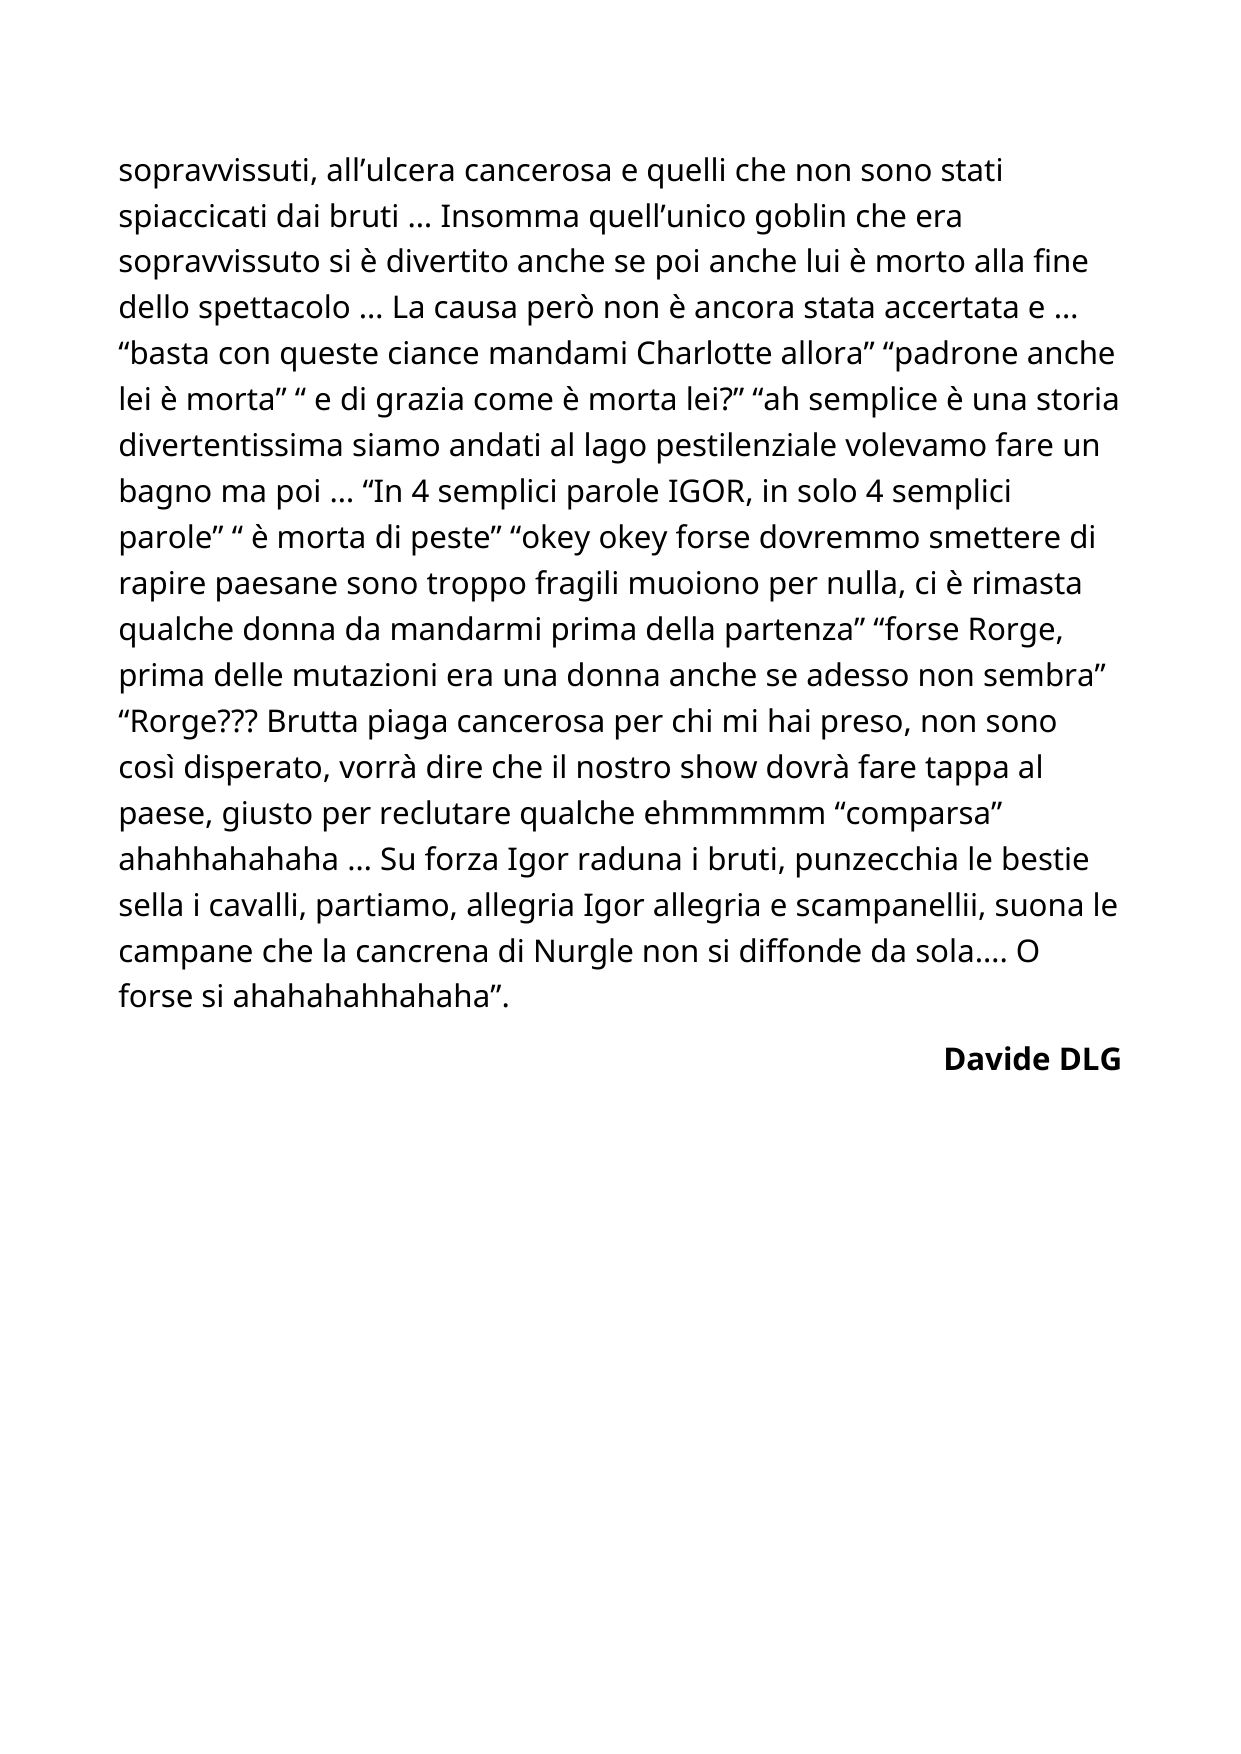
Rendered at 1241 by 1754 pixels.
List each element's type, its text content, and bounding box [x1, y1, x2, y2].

text Davide DLG [118, 1037, 1122, 1080]
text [118, 148, 1122, 1017]
